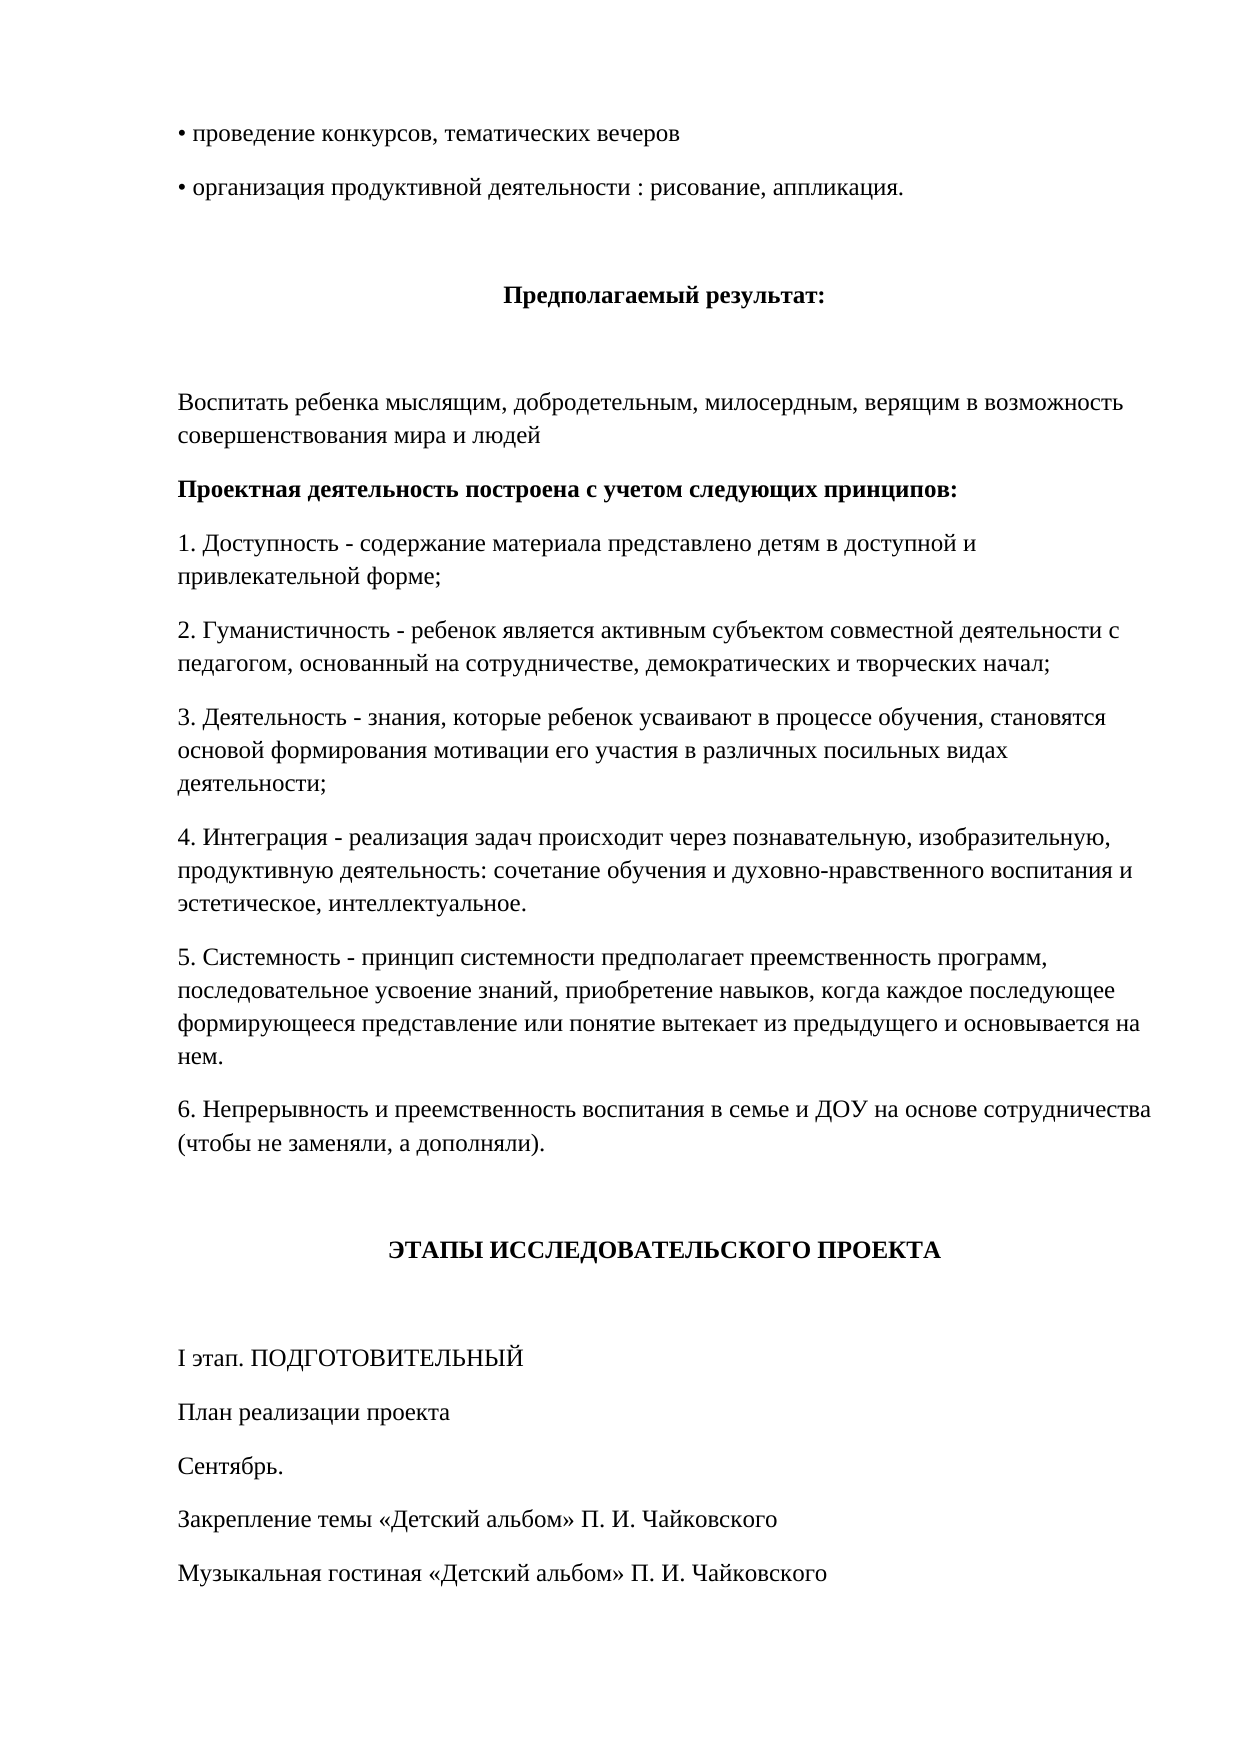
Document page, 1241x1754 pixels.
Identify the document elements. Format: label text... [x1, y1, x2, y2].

text 1. Доступность - содержание материала представлено детям в доступной и привлекательной форме; [177, 528, 1152, 590]
text 4. Интеграция - реализация задач происходит через познавательную, изобразительную, продуктивную деятельность: сочетание обучения и духовно-нравственного воспитания и эстетическое, интеллектуальное. [177, 822, 1152, 917]
text • проведение конкурсов, тематических вечеров [177, 118, 1152, 147]
text Закрепление темы «Детский альбом» П. И. Чайковского [177, 1504, 1152, 1533]
text 2. Гуманистичность - ребенок является активным субъектом совместной деятельности с педагогом, основанный на сотрудничестве, демократических и творческих начал; [177, 615, 1152, 677]
text Воспитать ребенка мыслящим, добродетельным, милосердным, верящим в возможность совершенствования мира и людей [177, 387, 1152, 449]
text I этап. ПОДГОТОВИТЕЛЬНЫЙ [177, 1343, 1152, 1372]
text 6. Непрерывность и преемственность воспитания в семье и ДОУ на основе сотрудничества (чтобы не заменяли, а дополняли). [177, 1094, 1152, 1156]
text План реализации проекта [177, 1397, 1152, 1426]
text 3. Деятельность - знания, которые ребенок усваивают в процессе обучения, становятся основой формирования мотивации его участия в различных посильных видах деятельности; [177, 702, 1152, 797]
text Предполагаемый результат: [177, 280, 1152, 308]
text Сентябрь. [177, 1451, 1152, 1479]
text ЭТАПЫ ИССЛЕДОВАТЕЛЬСКОГО ПРОЕКТА [177, 1235, 1152, 1264]
text Проектная деятельность построена с учетом следующих принципов: [177, 474, 1152, 503]
text • организация продуктивной деятельности : рисование, аппликация. [177, 172, 1152, 201]
text 5. Системность - принцип системности предполагает преемственность программ, последовательное усвоение знаний, приобретение навыков, когда каждое последующее формирующееся представление или понятие вытекает из предыдущего и основывается на нем. [177, 942, 1152, 1069]
text Музыкальная гостиная «Детский альбом» П. И. Чайковского [177, 1558, 1152, 1587]
